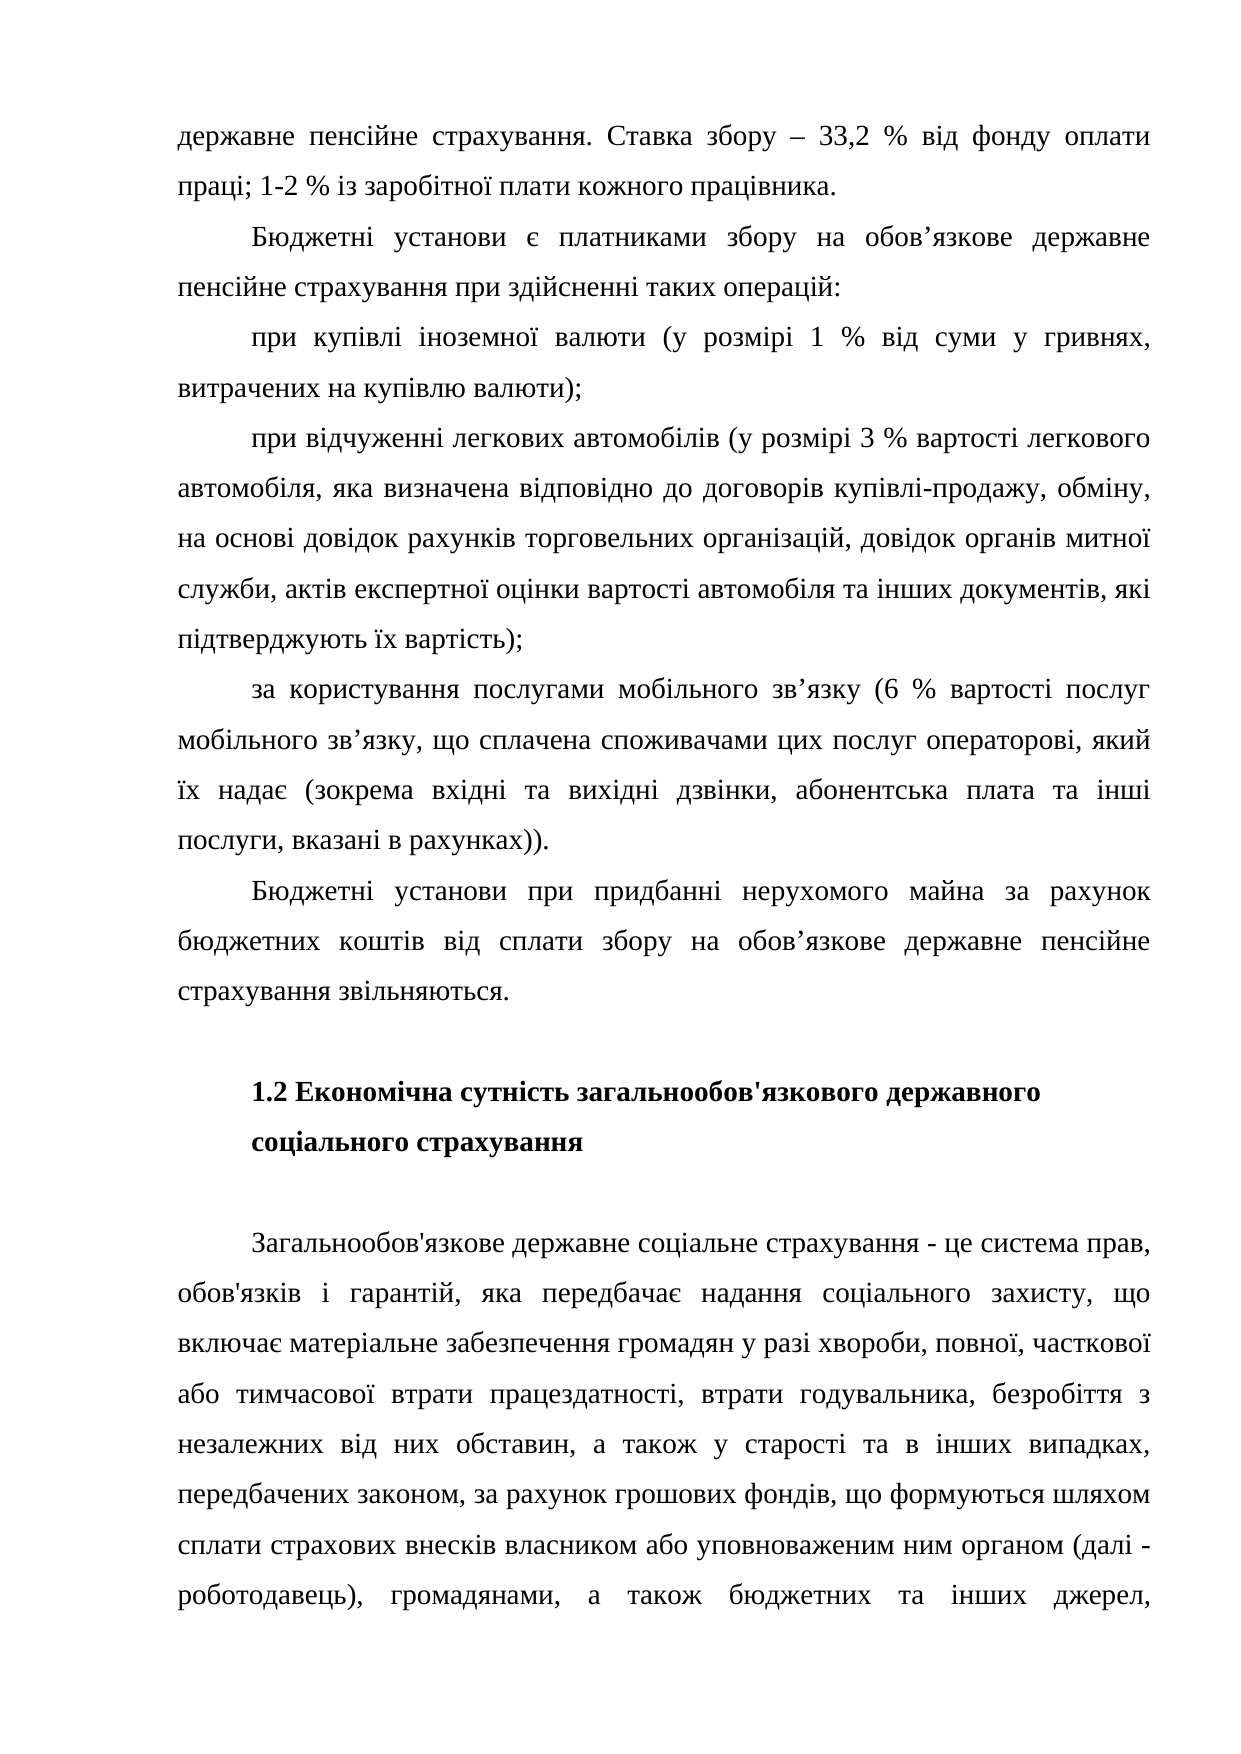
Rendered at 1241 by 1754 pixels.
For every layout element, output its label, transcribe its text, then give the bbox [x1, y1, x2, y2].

text Бюджетні установи є платниками збору на обов’язкове державне пенсійне страхування при здійсненні таких операцій: [177, 219, 1152, 303]
text за користування послугами мобільного зв’язку (6 % вартості послуг мобільного зв’язку, що сплачена споживачами цих послуг операторові, який їх надає (зокрема вхідні та вихідні дзвінки, абонентська плата та інші послуги, вказані в рахунках)). [177, 672, 1152, 856]
text при купівлі іноземної валюти (у розмірі 1 % від суми у гривнях, витрачених на купівлю валюти); [177, 319, 1152, 403]
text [177, 1225, 1152, 1611]
text 1.2 Економічна сутність загальнообов'язкового державного соціального страхування [251, 1074, 1152, 1158]
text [177, 118, 1152, 202]
text Бюджетні установи при придбанні нерухомого майна за рахунок бюджетних коштів від сплати збору на обов’язкове державне пенсійне страхування звільняються. [177, 873, 1152, 1007]
text при відчуженні легкових автомобілів (у розмірі 3 % вартості легкового автомобіля, яка визначена відповідно до договорів купівлі-продажу, обміну, на основі довідок рахунків торговельних організацій, довідок органів митної служби, актів експертної оцінки вартості автомобіля та інших документів, які підтверджують їх вартість); [177, 420, 1152, 655]
